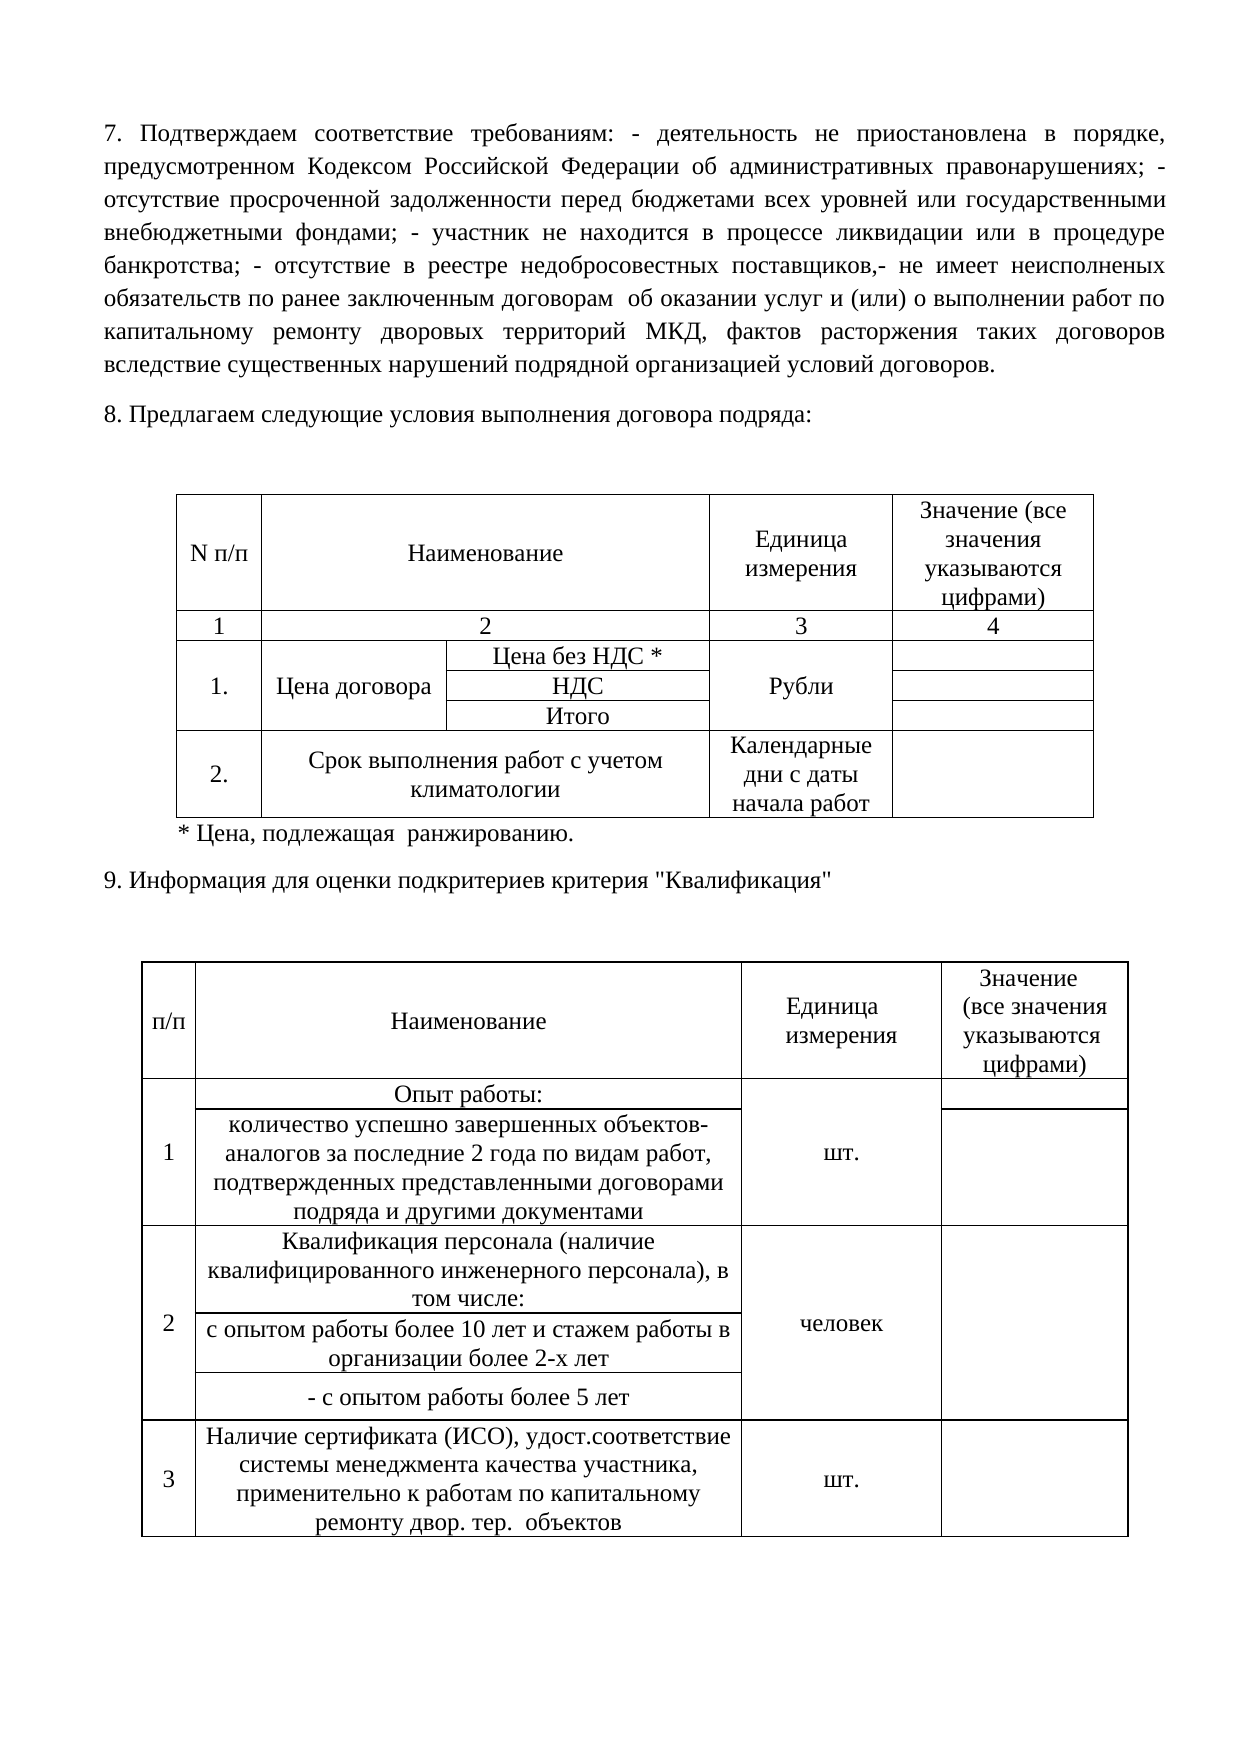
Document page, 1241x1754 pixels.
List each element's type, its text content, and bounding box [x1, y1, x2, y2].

table_cell Наличие сертификата (ИСО), удост.соответствие системы менеджмента качества участника, применительно к работам по капитальному ремонту двор. тер. объектов [196, 1421, 741, 1536]
table_cell 2. [177, 731, 261, 817]
table_cell [942, 1312, 1127, 1419]
text 8. Предлагаем следующие условия выполнения договора подряда: [103, 399, 1167, 428]
table_cell количество успешно завершенных объектов- аналогов за последние 2 года по видам работ, подтвержденных представленными договорами подряда и другими документами [196, 1110, 741, 1224]
table_cell 4 [893, 611, 1093, 640]
table_header Единица измерения [710, 495, 892, 610]
table_cell [942, 1110, 1127, 1224]
table_cell - с опытом работы более 5 лет [196, 1373, 741, 1419]
table_cell 1. [177, 641, 261, 729]
table_cell 1 [177, 611, 261, 640]
text * Цена, подлежащая ранжированию. [103, 818, 1167, 847]
table_cell Опыт работы: [196, 1079, 741, 1108]
table_cell [942, 1079, 1127, 1108]
table_cell [893, 671, 1093, 700]
table_cell [893, 701, 1093, 729]
table_cell 3 [143, 1421, 195, 1536]
table_header Наименование [196, 963, 741, 1078]
table_cell НДС [447, 671, 709, 700]
table_cell [942, 1421, 1127, 1536]
table_cell Цена договора [262, 641, 446, 729]
table_cell [893, 641, 1093, 670]
table_cell шт. [742, 1079, 941, 1224]
table_cell 2 [143, 1226, 195, 1419]
table_cell Календарные дни с даты начала работ [710, 731, 892, 817]
table_cell с опытом работы более 10 лет и стажем работы в организации более 2-х лет [196, 1314, 741, 1371]
table_header Единица измерения [742, 963, 941, 1078]
table_cell Рубли [710, 641, 892, 729]
text 9. Информация для оценки подкритериев критерия "Квалификация" [103, 866, 1167, 894]
table_cell человек [742, 1226, 941, 1419]
table_header N п/п [177, 495, 261, 610]
table_cell [942, 1226, 1127, 1312]
table_header Наименование [262, 495, 709, 610]
table_cell Квалификация персонала (наличие квалифицированного инженерного персонала), в том числе: [196, 1226, 741, 1312]
text 7. Подтверждаем соответствие требованиям: - деятельность не приостановлена в порядке, предусмотренном Кодексом Российской Федерации об административных правонарушениях; - отсутствие просроченной задолженности перед бюджетами всех уровней или государственными внебюджетными фондами; - участник не находится в процессе ликвидации или в процедуре банкротства; - отсутствие в реестре недобросовестных поставщиков,- не имеет неисполненых обязательств по ранее заключенным договорам об оказании услуг и (или) о выполнении работ по капитальному ремонту дворовых территорий МКД, фактов расторжения таких договоров вследствие существенных нарушений подрядной организацией условий договоров. [103, 118, 1167, 378]
table_cell Цена без НДС * [447, 641, 709, 670]
table_cell 1 [143, 1079, 195, 1224]
table_cell 2 [262, 611, 709, 640]
table_cell шт. [742, 1421, 941, 1536]
table_header п/п [143, 963, 195, 1078]
table_header Значение (все значения указываются цифрами) [893, 495, 1093, 610]
table_cell 3 [710, 611, 892, 640]
table_header Значение (все значения указываются цифрами) [942, 963, 1127, 1078]
table_cell Итого [447, 701, 709, 729]
table_cell [893, 731, 1093, 817]
table_cell Срок выполнения работ с учетом климатологии [262, 731, 709, 817]
